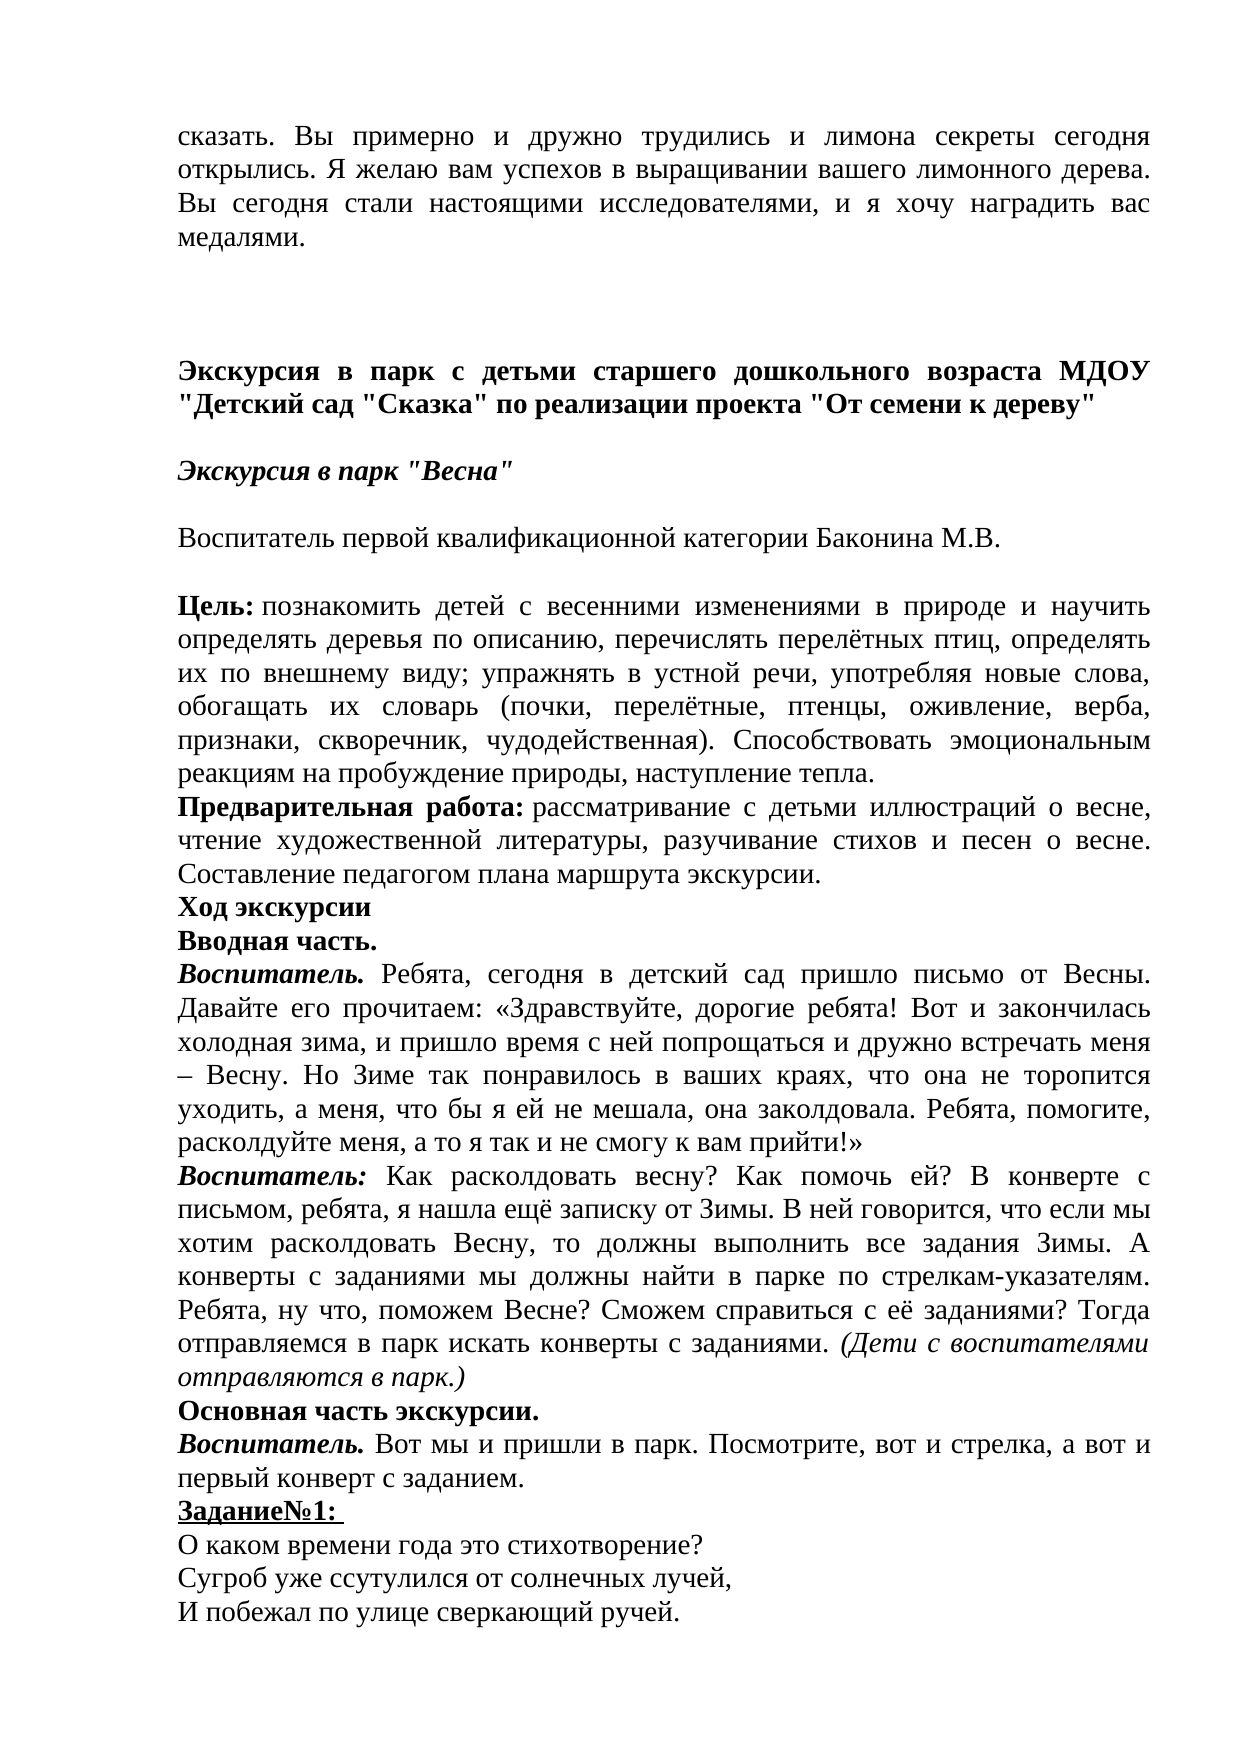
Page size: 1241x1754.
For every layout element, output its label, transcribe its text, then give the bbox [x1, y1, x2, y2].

text Экскурсия в парк "Весна" [177, 453, 1152, 487]
text Экскурсия в парк с детьми старшего дошкольного возраста МДОУ "Детский сад "Сказка" по реализации проекта "От семени к дереву" [177, 353, 1152, 420]
text Сугроб уже ссутулился от солнечных лучей, [177, 1560, 1152, 1594]
text Основная часть экскурсии. [177, 1393, 1152, 1426]
text Воспитатель: Как расколдовать весну? Как помочь ей? В конверте с письмом, ребята, я нашла ещё записку от Зимы. В ней говорится, что если мы хотим расколдовать Весну, то должны выполнить все задания Зимы. А конверты с заданиями мы должны найти в парке по стрелкам-указателям. Ребята, ну что, поможем Весне? Сможем справиться с её заданиями? Тогда отправляемся в парк искать конверты с заданиями. (Дети с воспитателями отправляются в парк.) [177, 1158, 1152, 1393]
text Воспитатель первой квалификационной категории Баконина М.В. [177, 521, 1152, 554]
text Воспитатель. Ребята, сегодня в детский сад пришло письмо от Весны. Давайте его прочитаем: «Здравствуйте, дорогие ребята! Вот и закончилась холодная зима, и пришло время с ней попрощаться и дружно встречать меня – Весну. Но Зиме так понравилось в ваших краях, что она не торопится уходить, а меня, что бы я ей не мешала, она заколдовала. Ребята, помогите, расколдуйте меня, а то я так и не смогу к вам прийти!» [177, 957, 1152, 1158]
text О каком времени года это стихотворение? [177, 1527, 1152, 1560]
text Предварительная работа: рассматривание с детьми иллюстраций о весне, чтение художественной литературы, разучивание стихов и песен о весне. Составление педагогом плана маршрута экскурсии. [177, 789, 1152, 889]
text Ход экскурсии [177, 889, 1152, 923]
text Воспитатель. Вот мы и пришли в парк. Посмотрите, вот и стрелка, а вот и первый конверт с заданием. [177, 1426, 1152, 1493]
text Вводная часть. [177, 923, 1152, 957]
text И побежал по улице сверкающий ручей. [177, 1594, 1152, 1627]
text Цель: познакомить детей с весенними изменениями в природе и научить определять деревья по описанию, перечислять перелётных птиц, определять их по внешнему виду; упражнять в устной речи, употребляя новые слова, обогащать их словарь (почки, перелётные, птенцы, оживление, верба, признаки, скворечник, чудодейственная). Способствовать эмоциональным реакциям на пробуждение природы, наступление тепла. [177, 588, 1152, 789]
text Задание№1: [177, 1493, 1152, 1527]
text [177, 118, 1152, 252]
